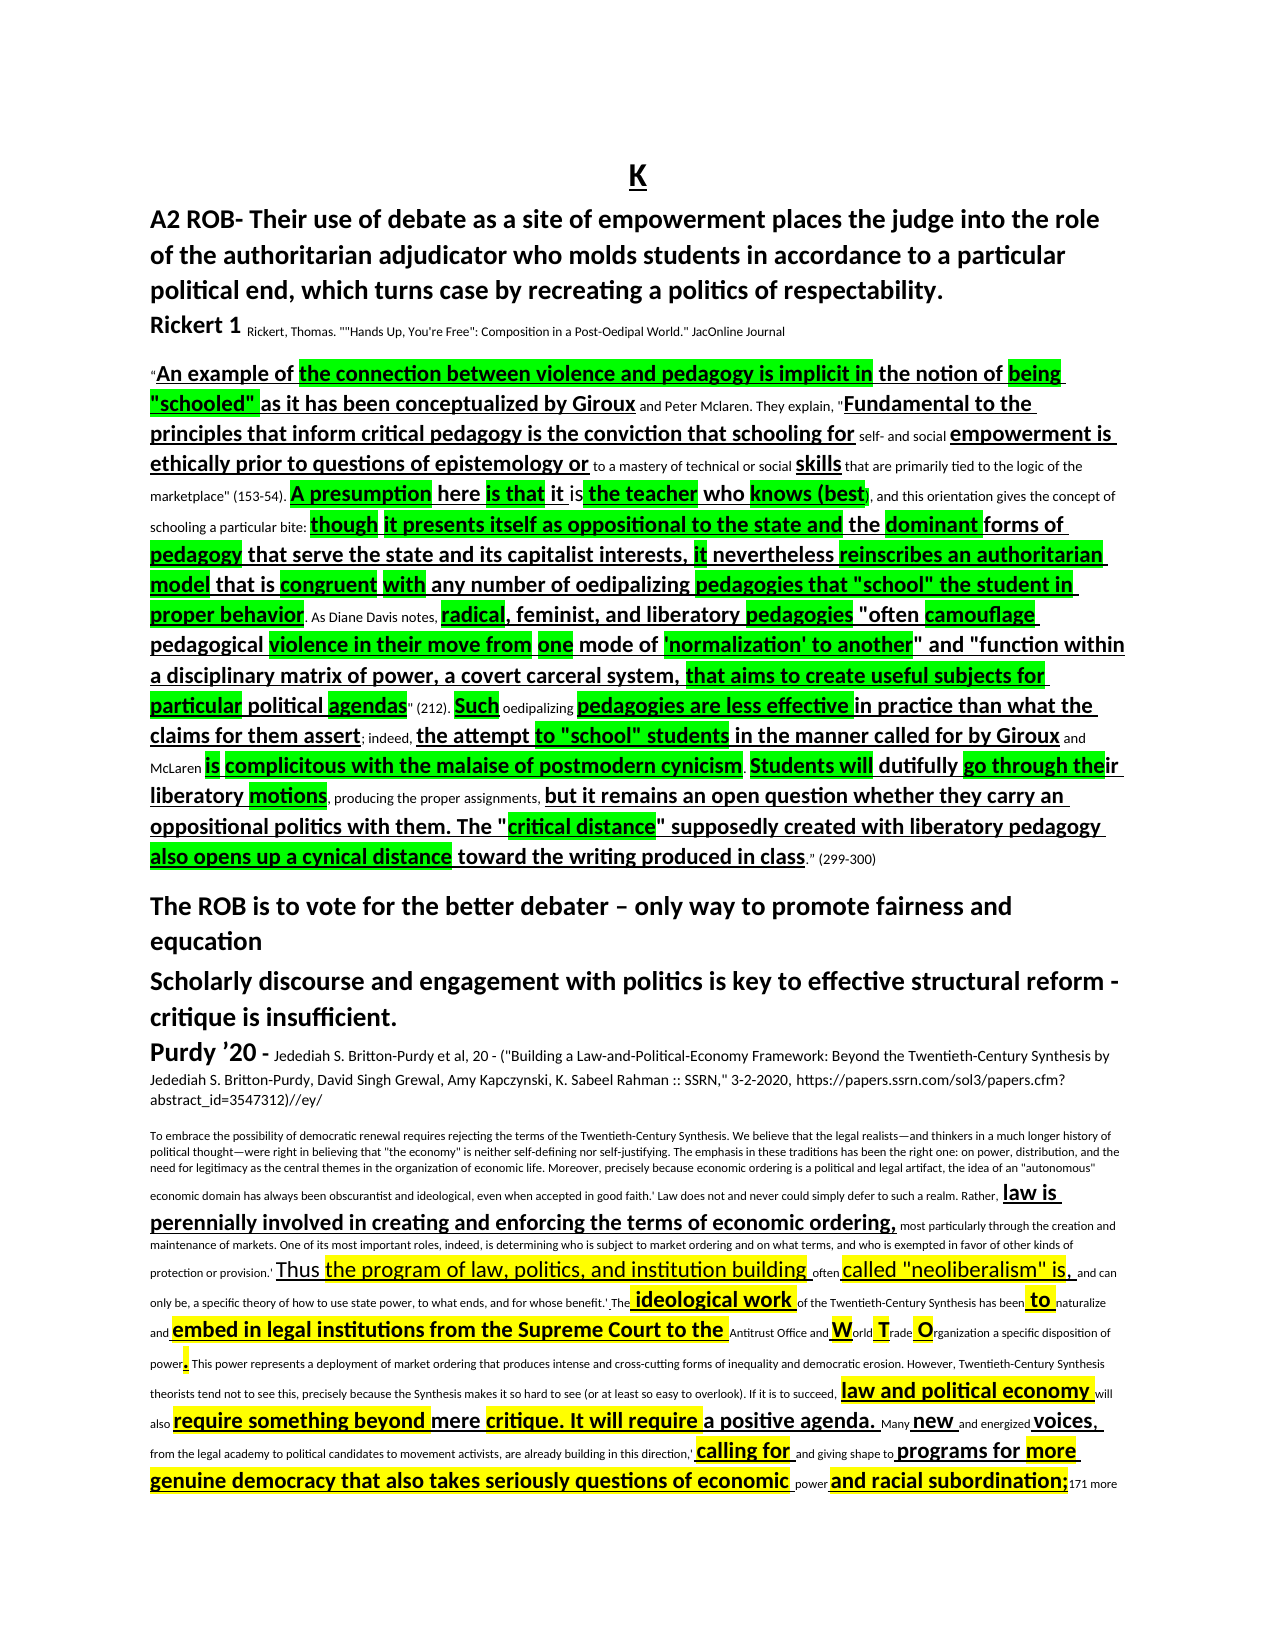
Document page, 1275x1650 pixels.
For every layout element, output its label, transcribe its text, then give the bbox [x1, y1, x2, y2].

text Purdy ’20 - Jedediah S. Britton-Purdy et al, 20 - ("Building a Law-and-Political-Economy Framework: Beyond the Twentieth-Century Synthesis by Jedediah S. Britton-Purdy, David Singh Grewal, Amy Kapczynski, K. Sabeel Rahman :: SSRN," 3-2-2020, https://papers.ssrn.com/sol3/papers.cfm?abstract_id=3547312)//ey/ [150, 1036, 1125, 1110]
subtitle Scholarly discourse and engagement with politics is key to effective structural reform - critique is insufficient. [150, 964, 1125, 1033]
text “An example of the connection between violence and pedagogy is implicit in the notion of being "schooled" as it has been conceptualized by Giroux and Peter Mclaren. They explain, "Fundamental to the principles that inform critical pedagogy is the conviction that schooling for self- and social empowerment is ethically prior to questions of epistemology or to a mastery of technical or social skills that are primarily tied to the logic of the marketplace" (153-54). A presumption here is that it is the teacher who knows (best), and this orientation gives the concept of schooling a particular bite: though it presents itself as oppositional to the state and the dominant forms of pedagogy that serve the state and its capitalist interests, it nevertheless reinscribes an authoritarian model that is congruent with any number of oedipalizing pedagogies that "school" the student in proper behavior. As Diane Davis notes, radical, feminist, and liberatory pedagogies "often camouflage pedagogical violence in their move from one mode of 'normalization' to another" and "function within a disciplinary matrix of power, a covert carceral system, that aims to create useful subjects for particular political agendas" (212). Such oedipalizing pedagogies are less effective in practice than what the claims for them assert; indeed, the attempt to "school" students in the manner called for by Giroux and McLaren is complicitous with the malaise of postmodern cynicism. Students will dutifully go through their liberatory motions, producing the proper assignments, but it remains an open question whether they carry an oppositional politics with them. The "critical distance" supposedly created with liberatory pedagogy also opens up a cynical distance toward the writing produced in class.” (299-300) [150, 359, 1125, 655]
text Rickert 1 Rickert, Thomas. ""Hands Up, You're Free": Composition in a Post-Oedipal World." JacOnline Journal [150, 309, 1125, 340]
subtitle A2 ROB- Their use of debate as a site of empowerment places the judge into the role of the authoritarian adjudicator who molds students in accordance to a particular political end, which turns case by recreating a politics of respectability. [150, 202, 1125, 307]
subtitle The ROB is to vote for the better debater – only way to promote fairness and equcation [150, 889, 1125, 958]
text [150, 1128, 1125, 1494]
subtitle K [150, 154, 1125, 195]
text “An example of the connection between violence and pedagogy is implicit in the notion of being "schooled" as it has been conceptualized by Giroux and Peter Mclaren. They explain, "Fundamental to the principles that inform critical pedagogy is the conviction that schooling for self- and social empowerment is ethically prior to questions of epistemology or to a mastery of technical or social skills that are primarily tied to the logic of the marketplace" (153-54). A presumption here is that it is the teacher who knows (best), and this orientation gives the concept of schooling a particular bite: though it presents itself as oppositional to the state and the dominant forms of pedagogy that serve the state and its capitalist interests, it nevertheless reinscribes an authoritarian model that is congruent with any number of oedipalizing pedagogies that "school" the student in proper behavior. As Diane Davis notes, radical, feminist, and liberatory pedagogies "often camouflage pedagogical violence in their move from one mode of 'normalization' to another" and "function within a disciplinary matrix of power, a covert carceral system, that aims to create useful subjects for particular political agendas" (212). Such oedipalizing pedagogies are less effective in practice than what the claims for them assert; indeed, the attempt to "school" students in the manner called for by Giroux and McLaren is complicitous with the malaise of postmodern cynicism. Students will dutifully go through their liberatory motions, producing the proper assignments, but it remains an open question whether they carry an oppositional politics with them. The "critical distance" supposedly created with liberatory pedagogy also opens up a cynical distance toward the writing produced in class.” (299-300) [150, 656, 1125, 870]
